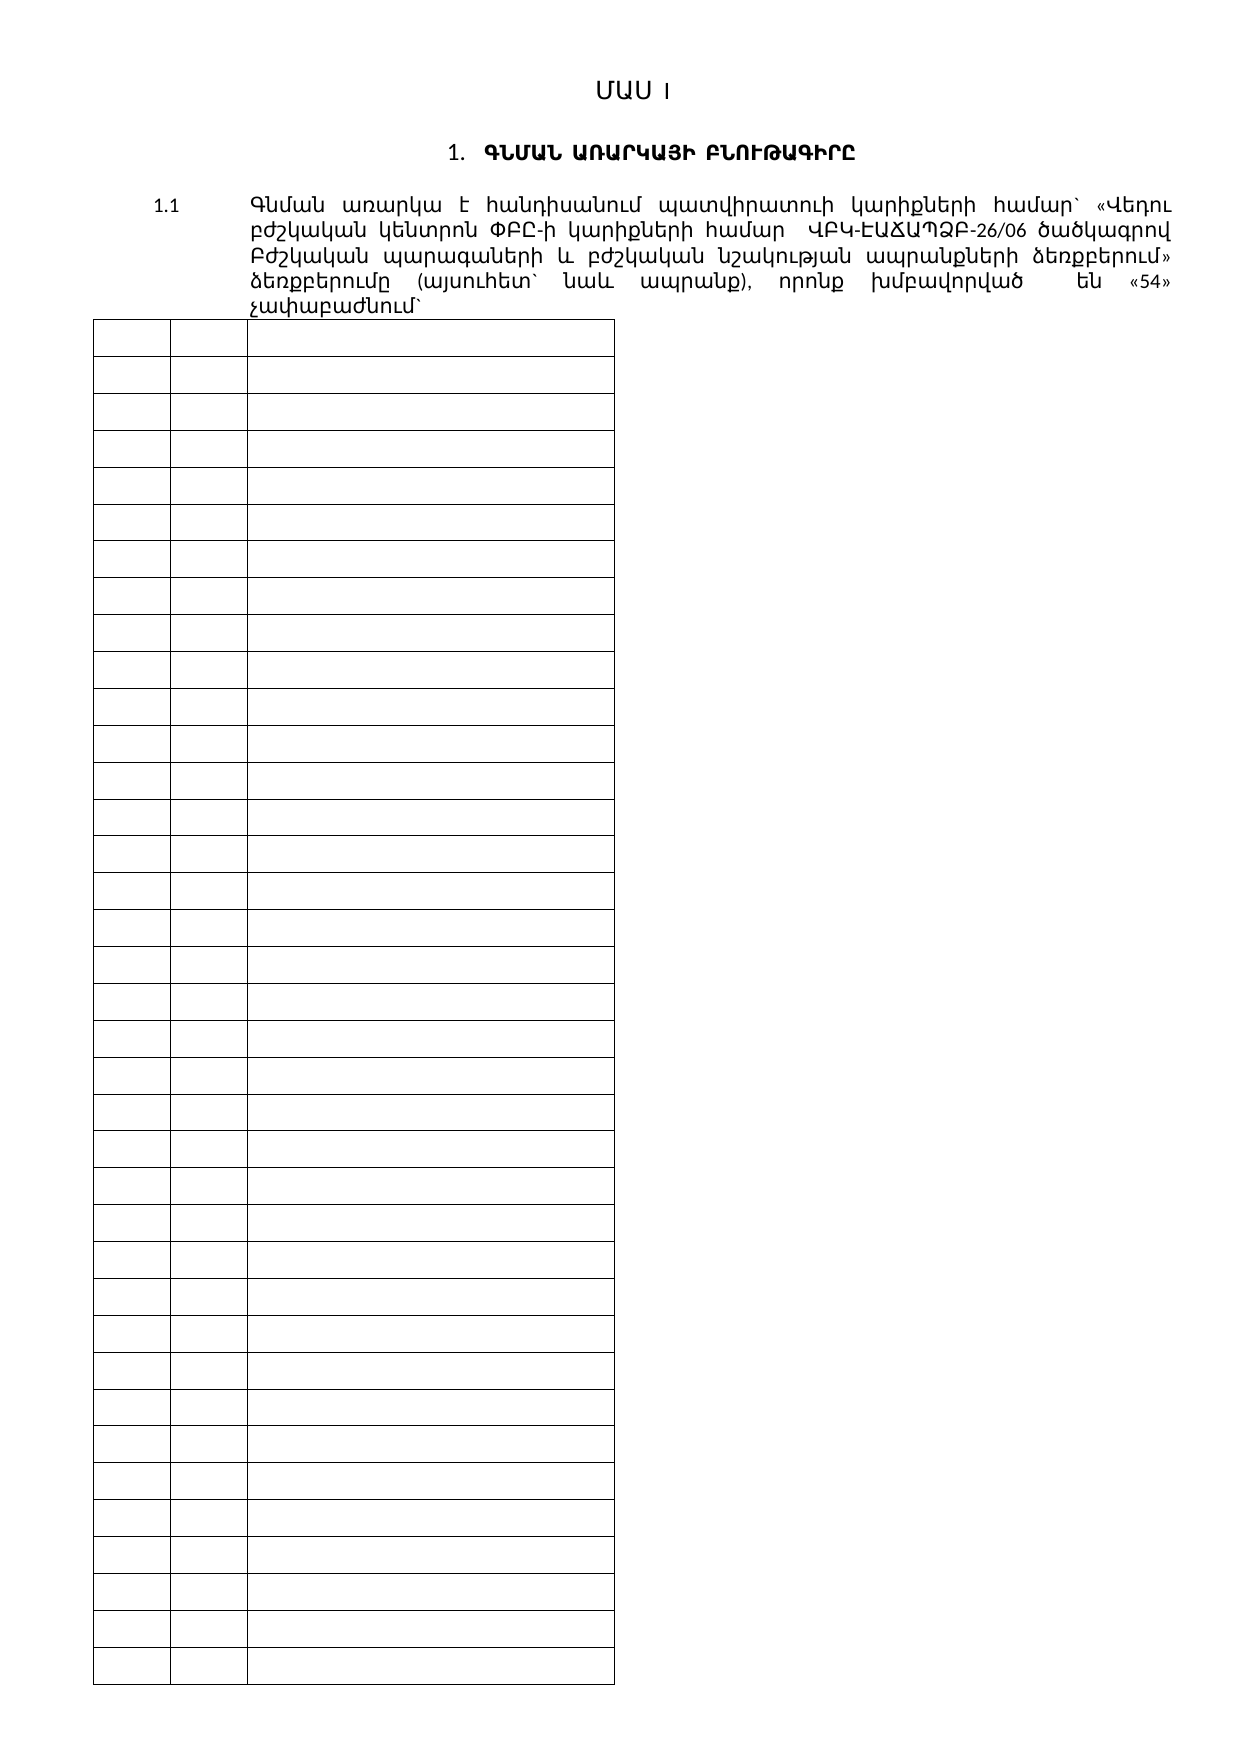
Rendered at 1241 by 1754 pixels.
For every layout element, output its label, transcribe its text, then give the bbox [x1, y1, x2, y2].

subtitle Գնման առարկա է հանդիսանում պատվիրատուի կարիքների համար` «Վեդու բժշկական կենտրոն ՓԲԸ-ի կարիքների համար ՎԲԿ-ԷԱՃԱՊՁԲ-26/06 ծածկագրով Բժշկական պարագաների և բժշկական նշակության ապրանքների ձեռքբերում» ձեռքբերումը (այսուհետ` նաև ապրանք), որոնք խմբավորված են «54» չափաբաժնում` [153, 192, 1171, 319]
text ՄԱՍ I [94, 75, 1171, 106]
list ԳՆՄԱՆ ԱՌԱՐԿԱՅԻ ԲՆՈՒԹԱԳԻՐԸ [131, 136, 1171, 167]
